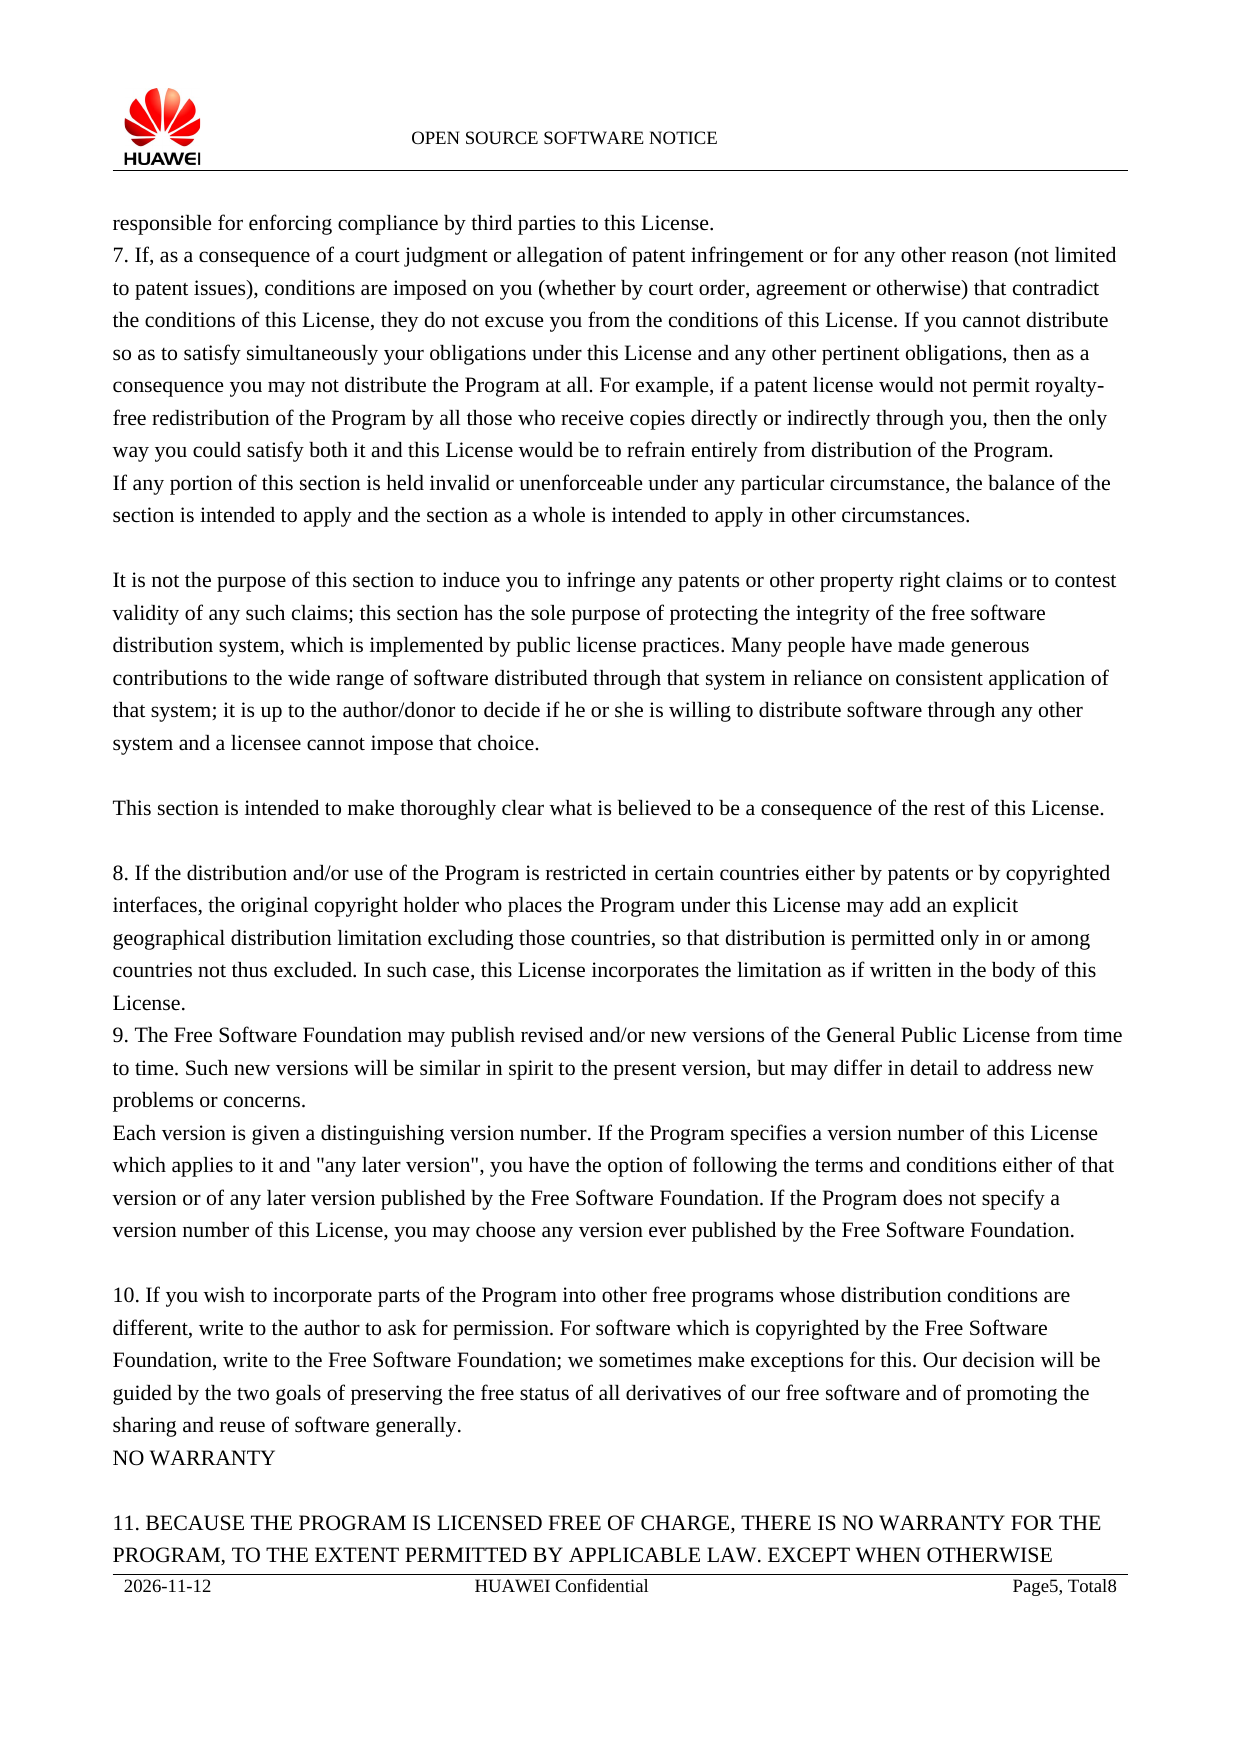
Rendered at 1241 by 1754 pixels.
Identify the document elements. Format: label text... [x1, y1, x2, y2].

picture [124, 88, 201, 165]
